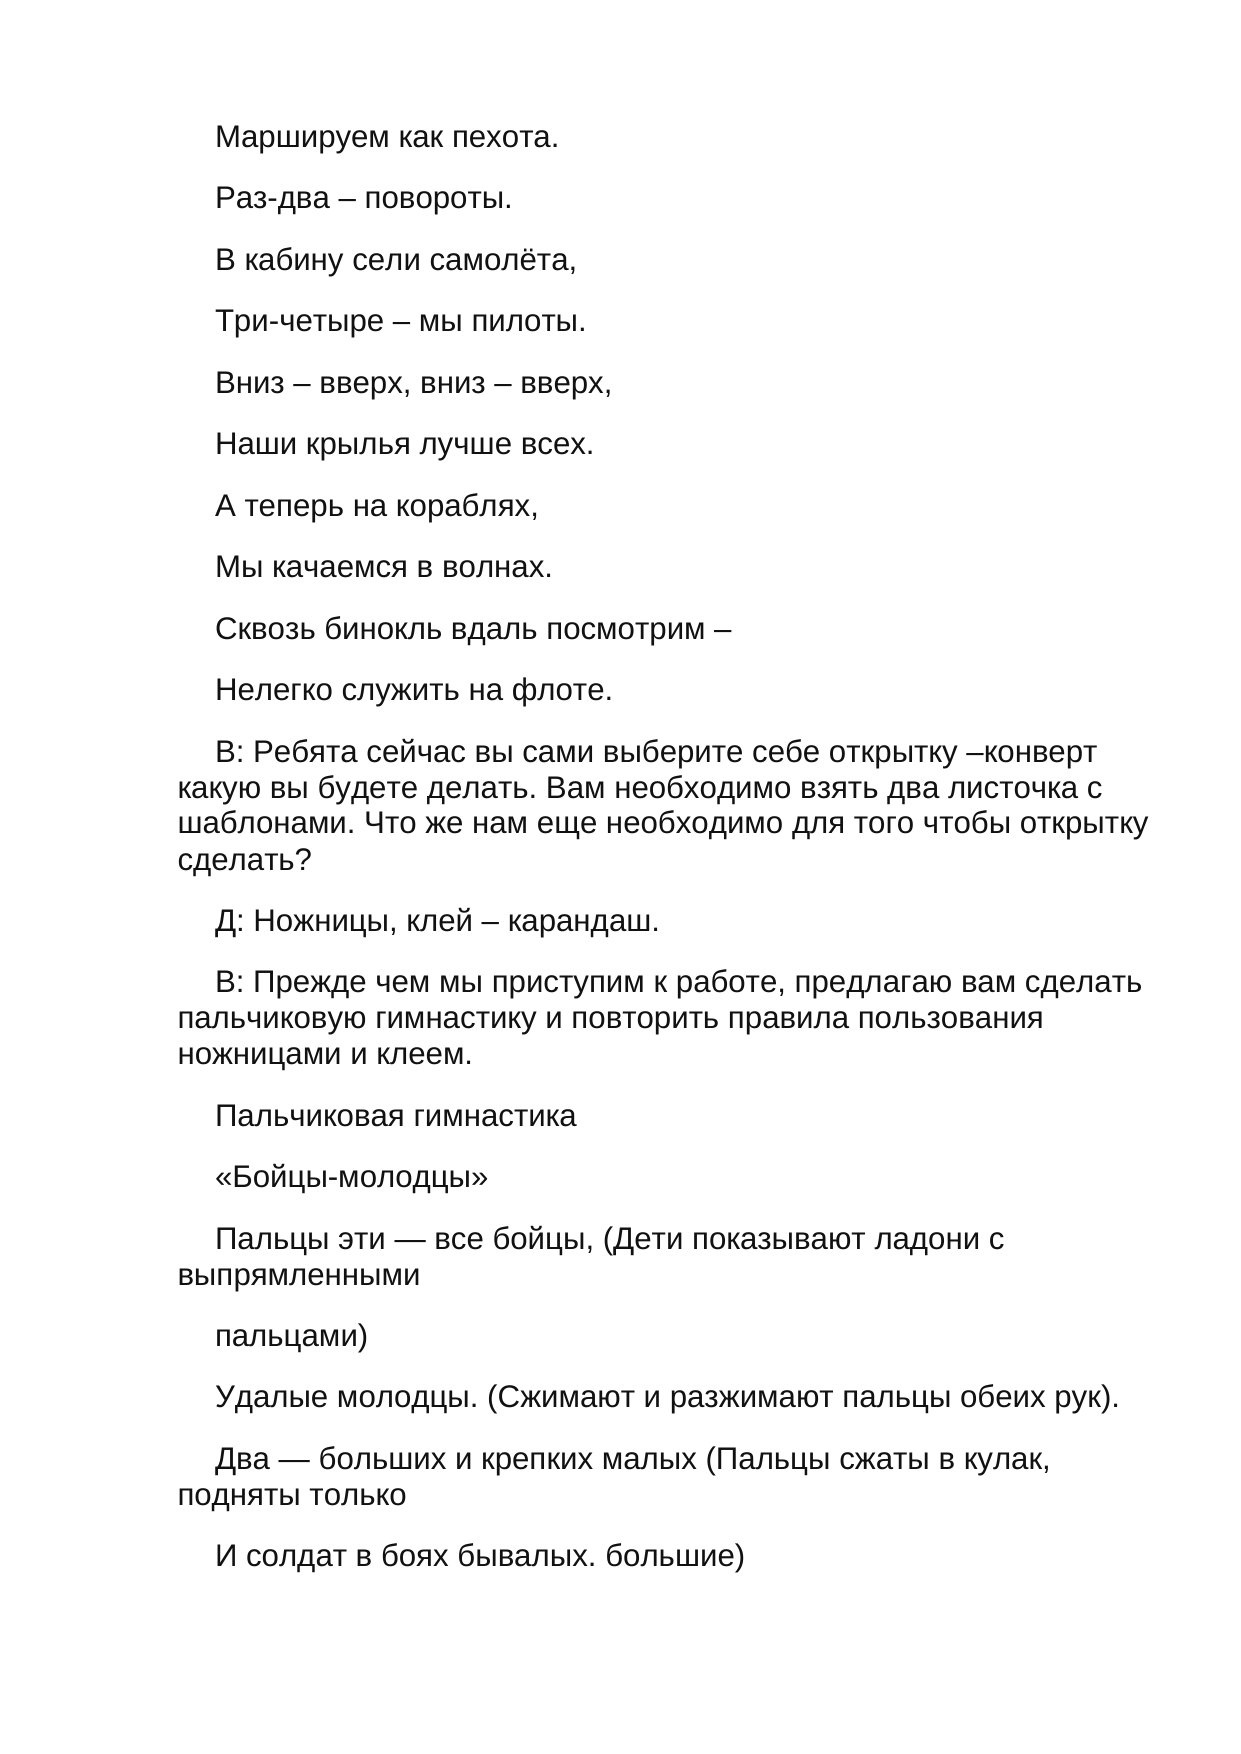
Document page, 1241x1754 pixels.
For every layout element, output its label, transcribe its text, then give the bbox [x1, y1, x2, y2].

text Раз-два – повороты. [177, 179, 1152, 216]
text Два — больших и крепких малых (Пальцы сжаты в кулак, подняты только [177, 1440, 1152, 1512]
text Наши крылья лучше всех. [177, 425, 1152, 461]
text В: Ребята сейчас вы сами выберите себе открытку –конверт какую вы будете делать. Вам необходимо взять два листочка с шаблонами. Что же нам еще необходимо для того чтобы открытку сделать? [177, 733, 1152, 876]
text Три-четыре – мы пилоты. [177, 302, 1152, 338]
text Нелегко служить на флоте. [177, 671, 1152, 707]
text Д: Ножницы, клей – карандаш. [177, 902, 1152, 938]
text Маршируем как пехота. [177, 118, 1152, 154]
text И солдат в боях бывалых. большие) [177, 1537, 1152, 1573]
text Вниз – вверх, вниз – вверх, [177, 364, 1152, 400]
text А теперь на кораблях, [177, 487, 1152, 523]
text Пальчиковая гимнастика [177, 1097, 1152, 1133]
text В кабину сели самолёта, [177, 241, 1152, 277]
text В: Прежде чем мы приступим к работе, предлагаю вам сделать пальчиковую гимнастику и повторить правила пользования ножницами и клеем. [177, 963, 1152, 1071]
text Пальцы эти — все бойцы, (Дети показывают ладони с выпрямленными [177, 1220, 1152, 1292]
text Сквозь бинокль вдаль посмотрим – [177, 610, 1152, 646]
text Мы качаемся в волнах. [177, 548, 1152, 584]
text Удалые молодцы. (Сжимают и разжимают пальцы обеих рук). [177, 1378, 1152, 1414]
text пальцами) [177, 1317, 1152, 1353]
text «Бойцы-молодцы» [177, 1158, 1152, 1194]
